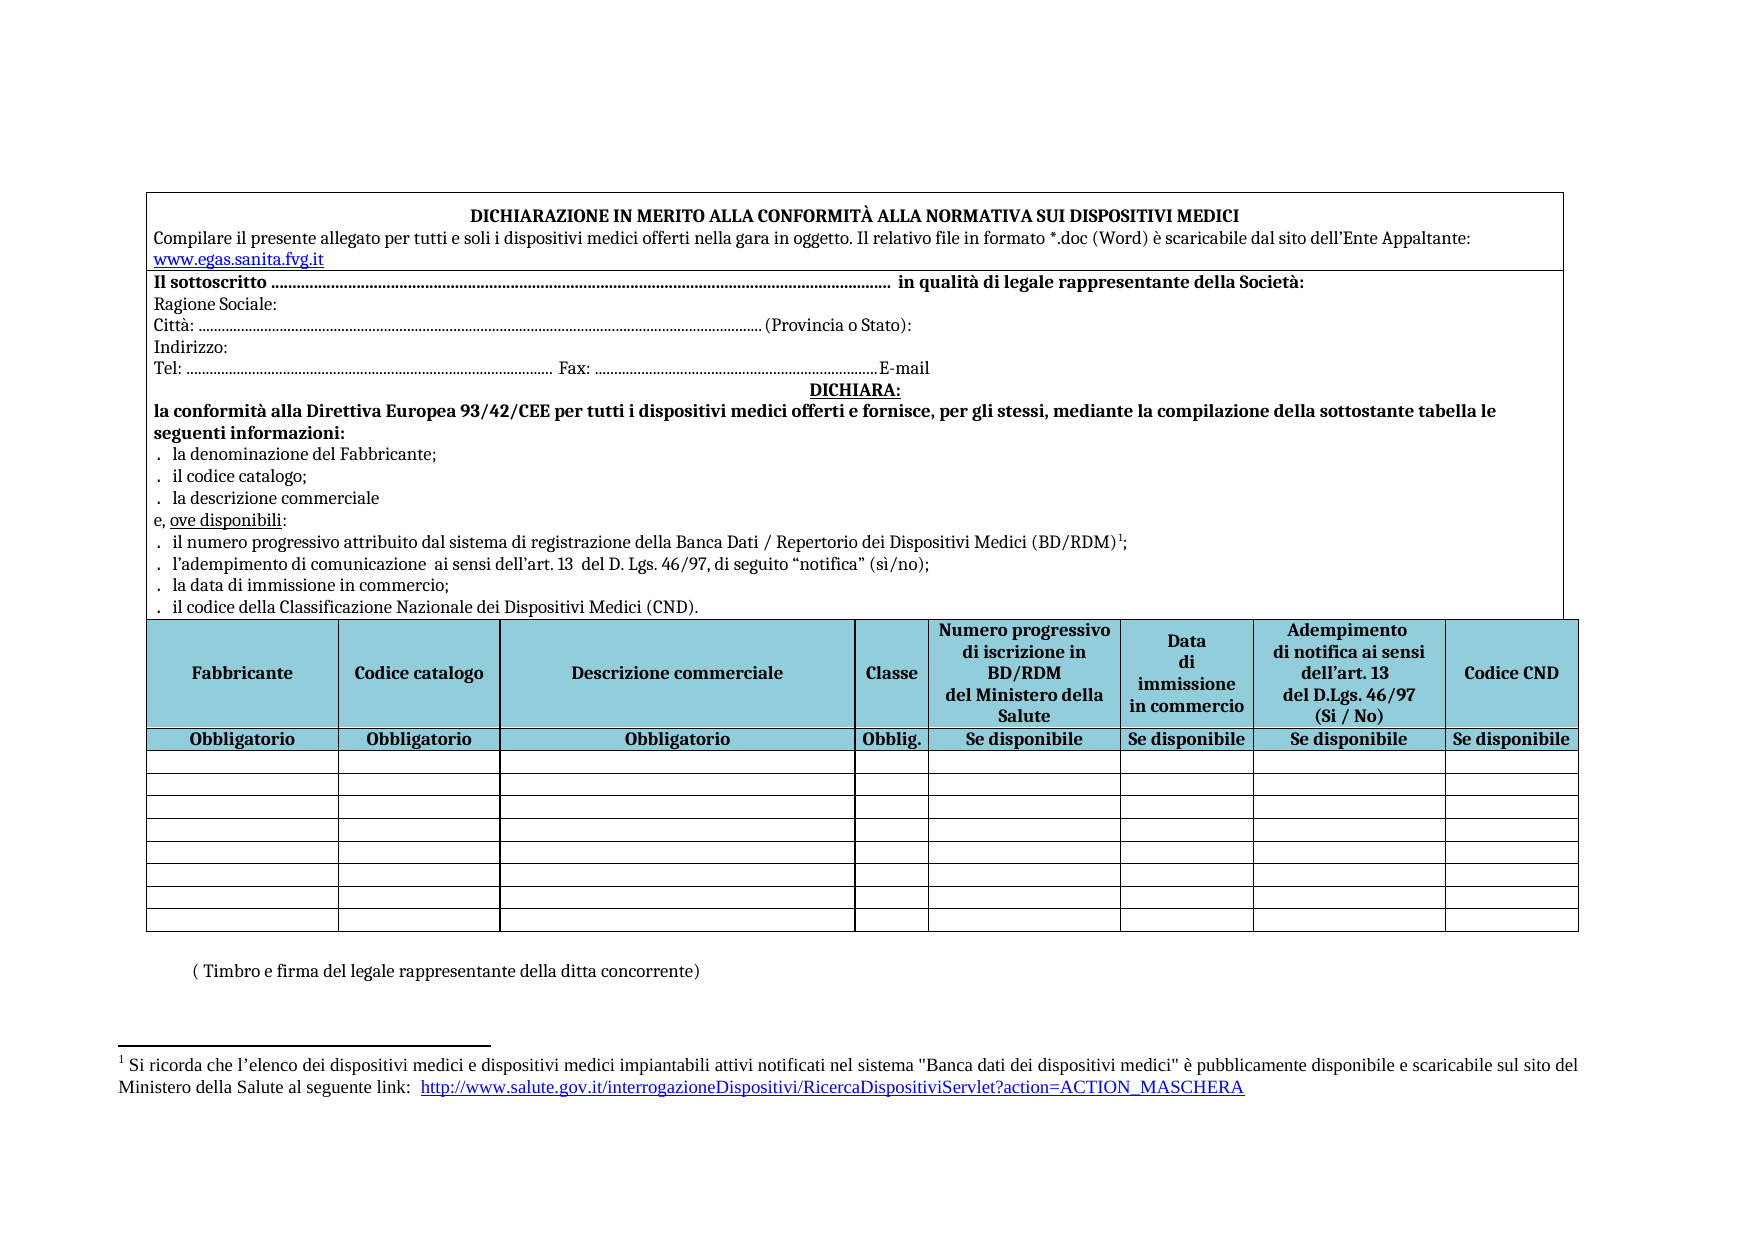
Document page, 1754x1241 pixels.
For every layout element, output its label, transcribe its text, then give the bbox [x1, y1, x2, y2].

table_cell [339, 887, 499, 908]
table_cell [147, 819, 338, 841]
table_cell [1121, 819, 1253, 841]
table_cell [929, 842, 1120, 863]
table_header DICHIARAZIONE IN MERITO ALLA CONFORMITÀ ALLA NORMATIVA SUI DISPOSITIVI MEDICI Compilare il presente allegato per tutti e soli i dispositivi medici offerti nella gara in oggetto. Il relativo file in formato *.doc (Word) è scaricabile dal sito dell’Ente Appaltante: www.egas.sanita.fvg.it [147, 193, 1563, 270]
table_cell [147, 887, 338, 908]
table_cell [339, 796, 499, 818]
table_cell [1121, 842, 1253, 863]
table_cell [856, 887, 928, 908]
table_cell Adempimento di notifica ai sensi dell’art. 13 del D.Lgs. 46/97 (Si / No) [1254, 620, 1445, 727]
table_cell [1254, 909, 1445, 931]
table_cell [1121, 864, 1253, 886]
table_cell [1121, 887, 1253, 908]
table_cell [1254, 842, 1445, 863]
table_cell Classe [856, 620, 928, 727]
table_cell [929, 819, 1120, 841]
table_cell [339, 842, 499, 863]
table_cell [1254, 887, 1445, 908]
table_cell Numero progressivo di iscrizione in BD/RDM del Ministero della Salute [929, 620, 1120, 727]
table_cell [1254, 864, 1445, 886]
table_cell Descrizione commerciale [501, 620, 854, 727]
table_cell [1254, 819, 1445, 841]
table_cell [856, 842, 928, 863]
table_cell [856, 909, 928, 931]
table_cell [1254, 796, 1445, 818]
table_cell Data di immissione in commercio [1121, 620, 1253, 727]
table_cell Se disponibile [1254, 729, 1445, 750]
table_cell [1254, 751, 1445, 773]
table_cell [929, 909, 1120, 931]
table_cell [1121, 751, 1253, 773]
table_cell [856, 819, 928, 841]
table_cell [339, 864, 499, 886]
table_cell Se disponibile [929, 729, 1120, 750]
table_cell [501, 796, 854, 818]
table_cell [147, 909, 338, 931]
table_cell Se disponibile [1121, 729, 1253, 750]
table_cell Obblig. [856, 729, 928, 750]
table_cell [856, 796, 928, 818]
table_cell [856, 751, 928, 773]
table_cell [1446, 864, 1578, 886]
table_cell [501, 751, 854, 773]
table_cell [1446, 796, 1578, 818]
table_cell Obbligatorio [501, 729, 854, 750]
table_cell [501, 774, 854, 795]
table_cell Se disponibile [1446, 729, 1578, 750]
table_cell [1446, 774, 1578, 795]
table_cell [147, 751, 338, 773]
table_cell [1121, 909, 1253, 931]
table_cell [1446, 842, 1578, 863]
table_cell [501, 819, 854, 841]
table_cell [1446, 751, 1578, 773]
table_cell [501, 842, 854, 863]
table_cell [339, 774, 499, 795]
table_cell [501, 909, 854, 931]
table_cell [929, 887, 1120, 908]
table_cell Obbligatorio [339, 729, 499, 750]
table_cell [501, 864, 854, 886]
table_cell [1446, 887, 1578, 908]
table_cell [929, 864, 1120, 886]
table_cell [147, 864, 338, 886]
table_cell [1446, 819, 1578, 841]
table_cell [856, 864, 928, 886]
table_cell [501, 887, 854, 908]
table_cell [929, 796, 1120, 818]
table_cell [1121, 796, 1253, 818]
table_cell [856, 774, 928, 795]
table_cell Codice catalogo [339, 620, 499, 727]
table_cell [1446, 909, 1578, 931]
table_cell [339, 751, 499, 773]
table_cell [1121, 774, 1253, 795]
table_cell Fabbricante [147, 620, 338, 727]
table_cell Il sottoscritto in qualità di legale rappresentante della Società: Ragione Sociale: Città: (Provincia o Stato): Indirizzo: Tel: Fax: E-mail DICHIARA: la conformità alla Direttiva Europea 93/42/CEE per tutti i dispositivi medici offerti e fornisce, per gli stessi, mediante la compilazione della sottostante tabella le seguenti informazioni: la denominazione del Fabbricante; il codice catalogo; la descrizione commerciale e, ove disponibili: il numero progressivo attribuito dal sistema di registrazione della Banca Dati / Repertorio dei Dispositivi Medici (BD/RDM); l’adempimento di comunicazione ai sensi dell’art. 13 del D. Lgs. 46/97, di seguito “notifica” (sì/no); la data di immissione in commercio; il codice della Classificazione Nazionale dei Dispositivi Medici (CND). [147, 271, 1563, 619]
table_cell [147, 796, 338, 818]
table_cell [929, 751, 1120, 773]
table_cell Obbligatorio [147, 729, 338, 750]
table_cell [339, 819, 499, 841]
table_cell [339, 909, 499, 931]
table_cell [929, 774, 1120, 795]
table_cell [147, 842, 338, 863]
table_cell [1254, 774, 1445, 795]
table_cell Codice CND [1446, 620, 1578, 727]
table_cell [147, 774, 338, 795]
text ( Timbro e firma del legale rappresentante della ditta concorrente) [118, 957, 1606, 982]
